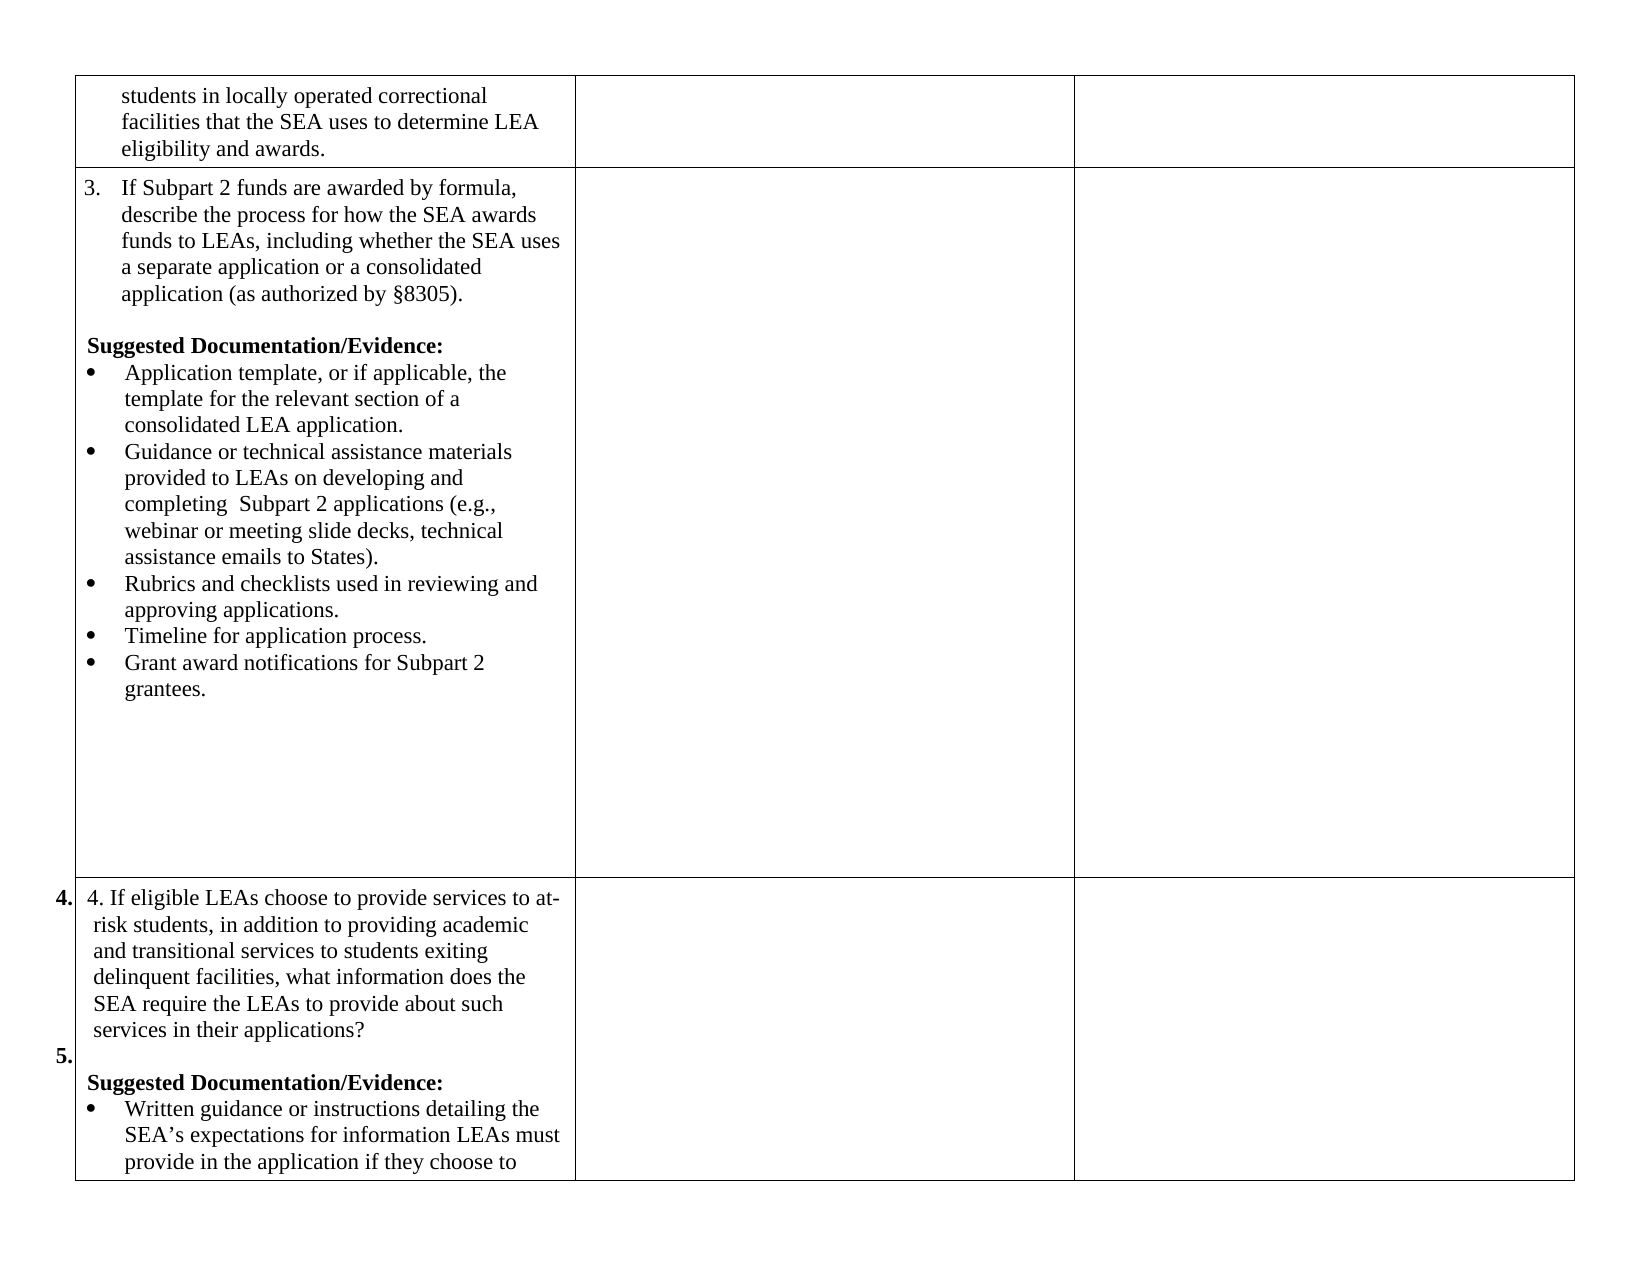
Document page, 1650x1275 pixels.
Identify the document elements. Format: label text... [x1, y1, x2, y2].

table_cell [76, 878, 575, 1180]
table_cell [576, 76, 1074, 167]
table_cell [576, 878, 1074, 1180]
table_cell [1075, 878, 1574, 1180]
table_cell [76, 76, 575, 167]
table_cell [576, 168, 1074, 877]
table_cell [1075, 168, 1574, 877]
table_cell If Subpart 2 funds are awarded by formula, describe the process for how the SEA awards funds to LEAs, including whether the SEA uses a separate application or a consolidated application (as authorized by §8305). Suggested Documentation/Evidence: Application template, or if applicable, the template for the relevant section of a consolidated LEA application. Guidance or technical assistance materials provided to LEAs on developing and completing Subpart 2 applications (e.g., webinar or meeting slide decks, technical assistance emails to States). Rubrics and checklists used in reviewing and approving applications. Timeline for application process. Grant award notifications for Subpart 2 grantees. [76, 168, 575, 877]
table_cell [1075, 76, 1574, 167]
